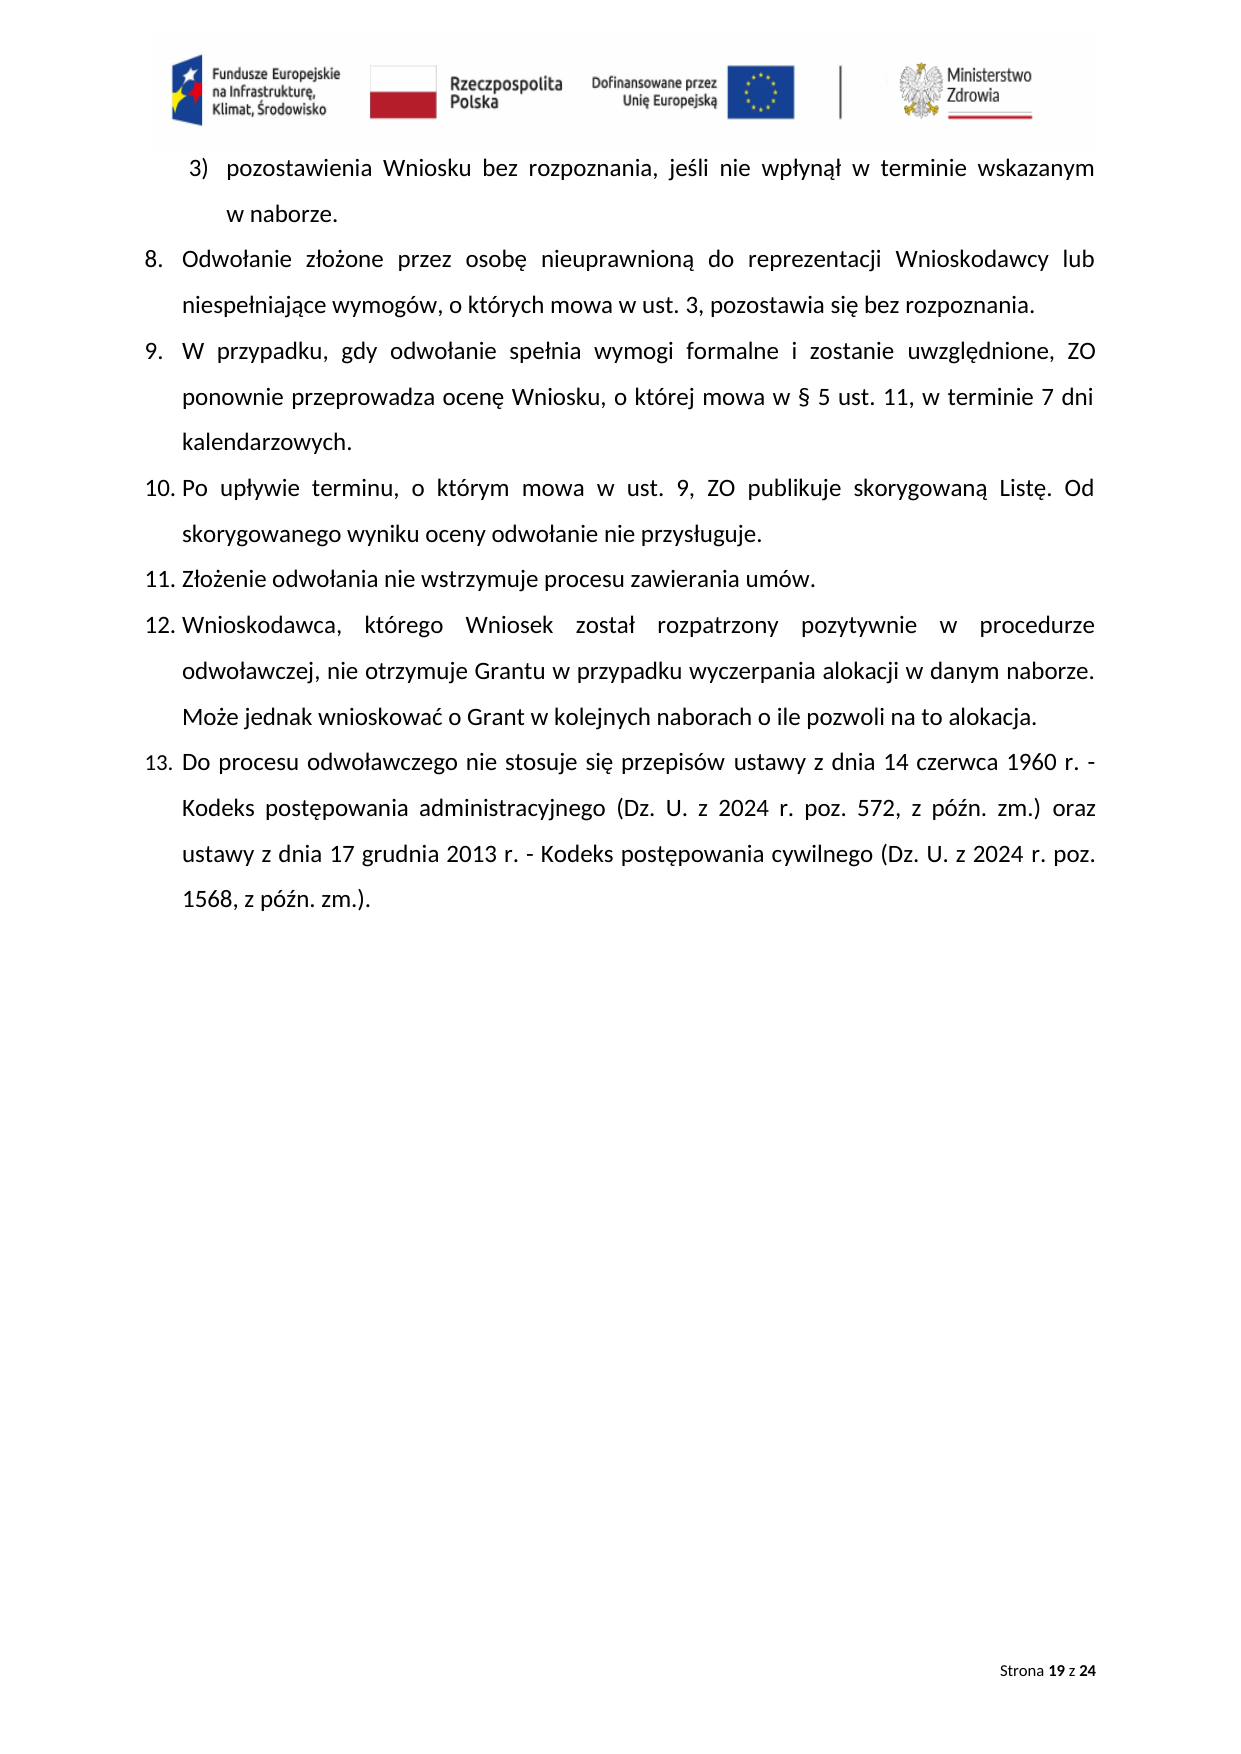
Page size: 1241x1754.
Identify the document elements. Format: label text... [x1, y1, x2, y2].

picture [151, 29, 1097, 152]
list W przypadku, gdy odwołanie spełnia wymogi formalne i zostanie uwzględnione, ZO ponownie przeprowadza ocenę Wniosku, o której mowa w § 5 ust. 11, w terminie 7 dni kalendarzowych. [144, 335, 1096, 457]
list pozostawienia Wniosku bez rozpoznania, jeśli nie wpłynął w terminie wskazanym w naborze. [188, 152, 1096, 228]
list Wnioskodawca, którego Wniosek został rozpatrzony pozytywnie w procedurze odwoławczej, nie otrzymuje Grantu w przypadku wyczerpania alokacji w danym naborze. Może jednak wnioskować o Grant w kolejnych naborach o ile pozwoli na to alokacja. [144, 609, 1096, 731]
list Do procesu odwoławczego nie stosuje się przepisów ustawy z dnia 14 czerwca 1960 r. - Kodeks postępowania administracyjnego (Dz. U. z 2024 r. poz. 572, z późn. zm.) oraz ustawy z dnia 17 grudnia 2013 r. - Kodeks postępowania cywilnego (Dz. U. z 2024 r. poz. 1568, z późn. zm.). [144, 746, 1096, 914]
list Odwołanie złożone przez osobę nieuprawnioną do reprezentacji Wnioskodawcy lub niespełniające wymogów, o których mowa w ust. 3, pozostawia się bez rozpoznania. [144, 243, 1096, 320]
list Po upływie terminu, o którym mowa w ust. 9, ZO publikuje skorygowaną Listę. Od skorygowanego wyniku oceny odwołanie nie przysługuje. [144, 472, 1096, 548]
list Złożenie odwołania nie wstrzymuje procesu zawierania umów. [144, 563, 1096, 594]
